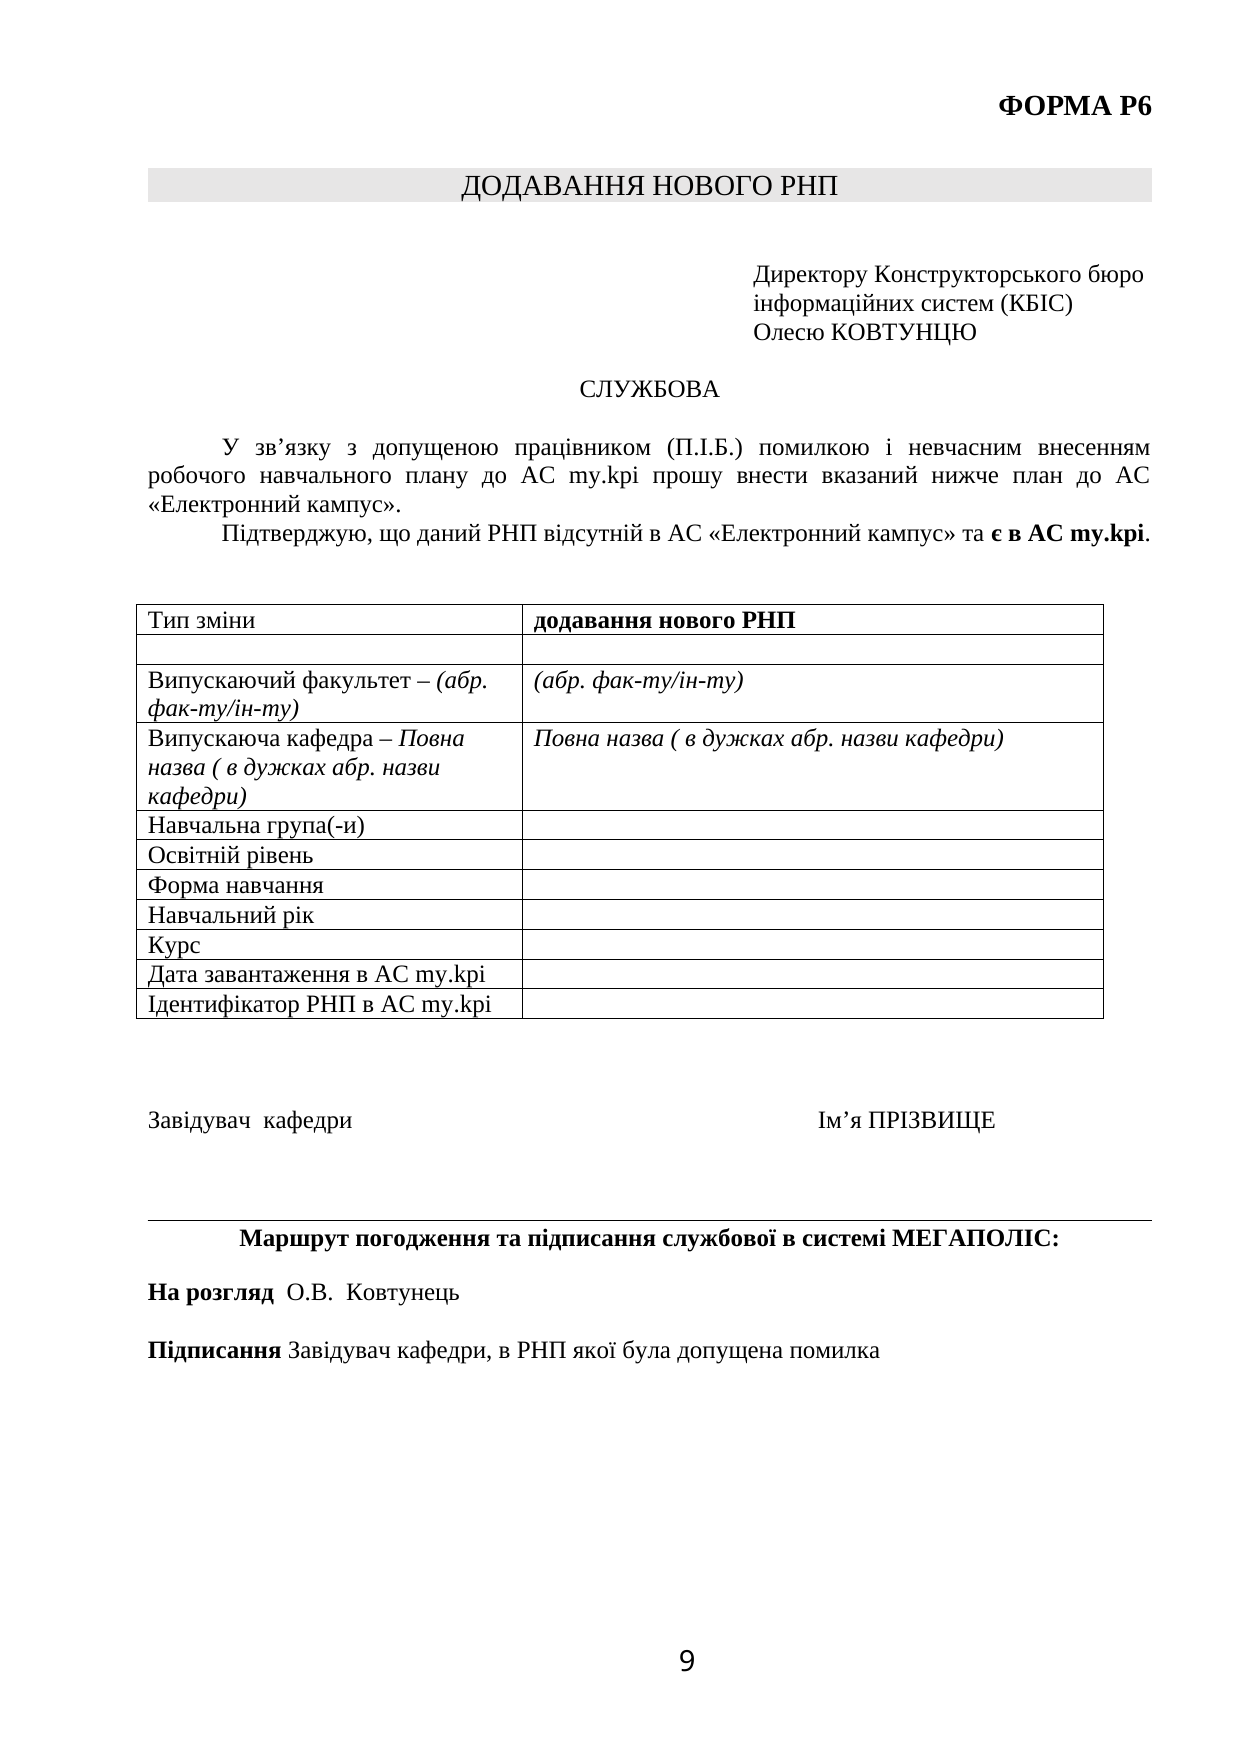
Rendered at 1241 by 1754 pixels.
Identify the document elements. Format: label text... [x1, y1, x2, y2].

table_cell [523, 635, 1103, 664]
table_cell Форма навчання [137, 870, 522, 899]
table_cell [523, 989, 1103, 1018]
table_cell [523, 900, 1103, 929]
text Директору Конструкторського бюро [753, 259, 1152, 288]
subtitle Форма P6 [148, 88, 1152, 122]
text У зв’язку з допущеною працівником (П.І.Б.) помилкою і невчасним внесенням робочого навчального плану до АС my.kpi прошу внести вказаний нижче план до АС «Електронний кампус». [148, 432, 1152, 518]
table_cell [523, 960, 1103, 988]
text На розгляд О.В. Ковтунець [148, 1277, 1152, 1306]
table_header додавання нового РНП [523, 605, 1103, 634]
text Маршрут погодження та підписання службової в системі МЕГАПОЛІС: [148, 1221, 1152, 1252]
text Підписання Завідувач кафедри, в РНП якої була допущена помилка [148, 1335, 1152, 1364]
table_cell Курс [137, 930, 522, 958]
table_cell Повна назва ( в дужках абр. назви кафедри) [523, 723, 1103, 809]
table_cell [523, 811, 1103, 839]
text Підтверджую, що даний РНП відсутній в АС «Електронний кампус» та є в АС my.kpi. [148, 518, 1152, 547]
text Завідувач кафедри Ім’я ПРІЗВИЩЕ [148, 1105, 1152, 1134]
table_cell Освітній рівень [137, 840, 522, 869]
table_cell Навчальний рік [137, 900, 522, 929]
text ДОДАВАННЯ НОВОГО РНП [148, 168, 1152, 202]
table_cell Випускаючий факультет – (абр. фак-ту/ін-ту) [137, 665, 522, 722]
table_header Тип зміни [137, 605, 522, 634]
text СЛУЖБОВА [148, 374, 1152, 403]
text інформаційних систем (КБІС) [753, 288, 1152, 317]
table_cell Випускаюча кафедра – Повна назва ( в дужках абр. назви кафедри) [137, 723, 522, 809]
table_cell [523, 930, 1103, 958]
table_cell [137, 635, 522, 664]
table_cell [523, 870, 1103, 899]
table_cell Навчальна група(-и) [137, 811, 522, 839]
table_cell Ідентифікатор РНП в АС my.kpi [137, 989, 522, 1018]
table_cell Дата завантаження в АС my.kpi [137, 960, 522, 988]
text Олесю КОВТУНЦЮ [753, 317, 1152, 345]
table_cell [523, 840, 1103, 869]
table_cell (абр. фак-ту/ін-ту) [523, 665, 1103, 722]
